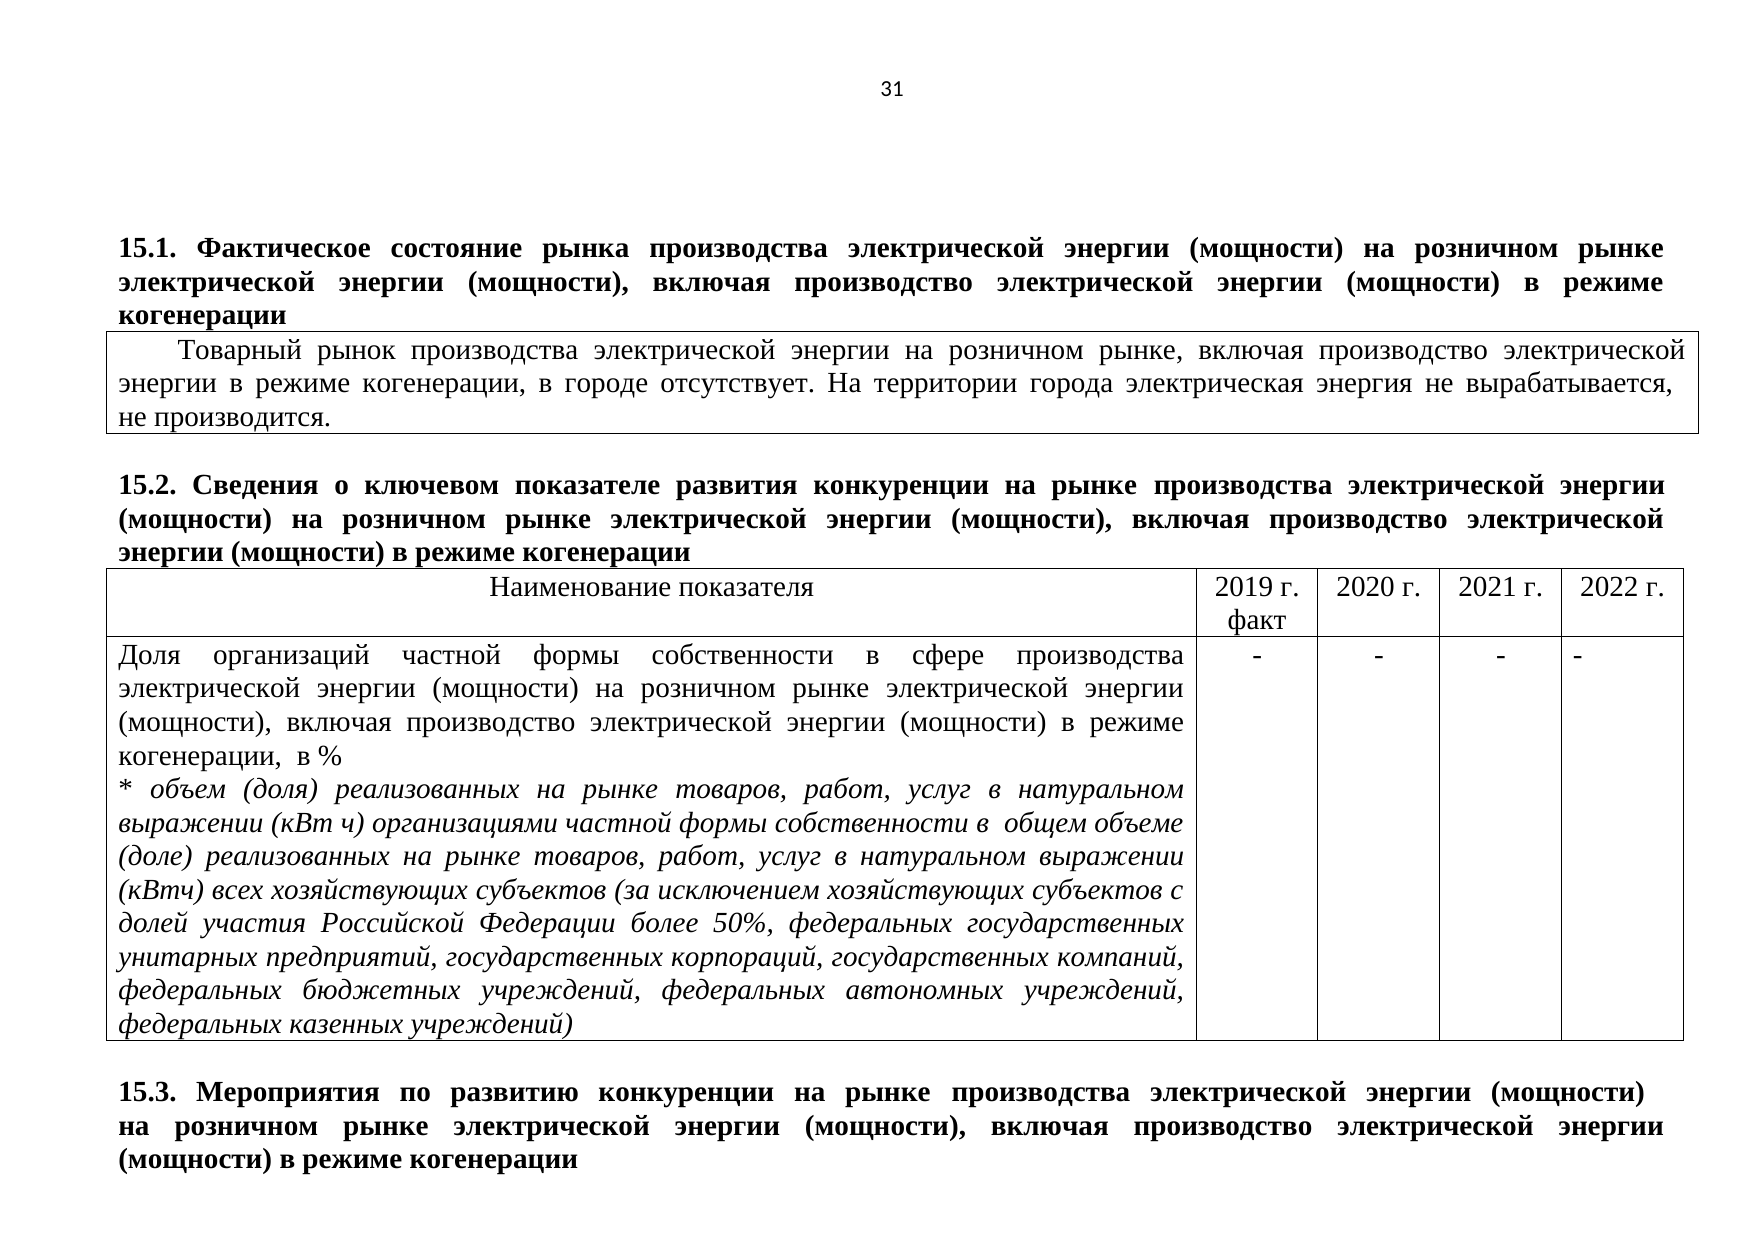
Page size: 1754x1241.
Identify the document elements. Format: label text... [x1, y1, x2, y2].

table_header 2020 г. [1318, 569, 1439, 636]
text 15.2. Сведения о ключевом показателе развития конкуренции на рынке производства электрической энергии (мощности) на розничном рынке электрической энергии (мощности), включая производство электрической энергии (мощности) в режиме когенерации [118, 467, 1665, 568]
table_header Наименование показателя [107, 569, 1196, 636]
table_header 2022 г. [1562, 569, 1683, 636]
table_header 2021 г. [1440, 569, 1561, 636]
table_cell - [1440, 637, 1561, 1039]
text 15.1. Фактическое состояние рынка производства электрической энергии (мощности) на розничном рынке электрической энергии (мощности), включая производство электрической энергии (мощности) в режиме когенерации [118, 230, 1665, 331]
table_cell - [1197, 637, 1317, 1039]
table_cell - [1318, 637, 1439, 1039]
table_header Товарный рынок производства электрической энергии на розничном рынке, включая производство электрической энергии в режиме когенерации, в городе отсутствует. На территории города электрическая энергия не вырабатывается, не производится. [107, 332, 1698, 433]
text 15.3. Мероприятия по развитию конкуренции на рынке производства электрической энергии (мощности) на розничном рынке электрической энергии (мощности), включая производство электрической энергии (мощности) в режиме когенерации [118, 1074, 1665, 1175]
table_cell - [1562, 637, 1683, 1039]
table_cell Доля организаций частной формы собственности в сфере производства электрической энергии (мощности) на розничном рынке электрической энергии (мощности), включая производство электрической энергии (мощности) в режиме когенерации, в % * объем (доля) реализованных на рынке товаров, работ, услуг в натуральном выражении (кВт ч) организациями частной формы собственности в общем объеме (доле) реализованных на рынке товаров, работ, услуг в натуральном выражении (кВтч) всех хозяйствующих субъектов (за исключением хозяйствующих субъектов с долей участия Российской Федерации более 50%, федеральных государственных унитарных предприятий, государственных корпораций, государственных компаний, федеральных бюджетных учреждений, федеральных автономных учреждений, федеральных казенных учреждений) [107, 637, 1196, 1039]
table_header 2019 г. факт [1197, 569, 1317, 636]
